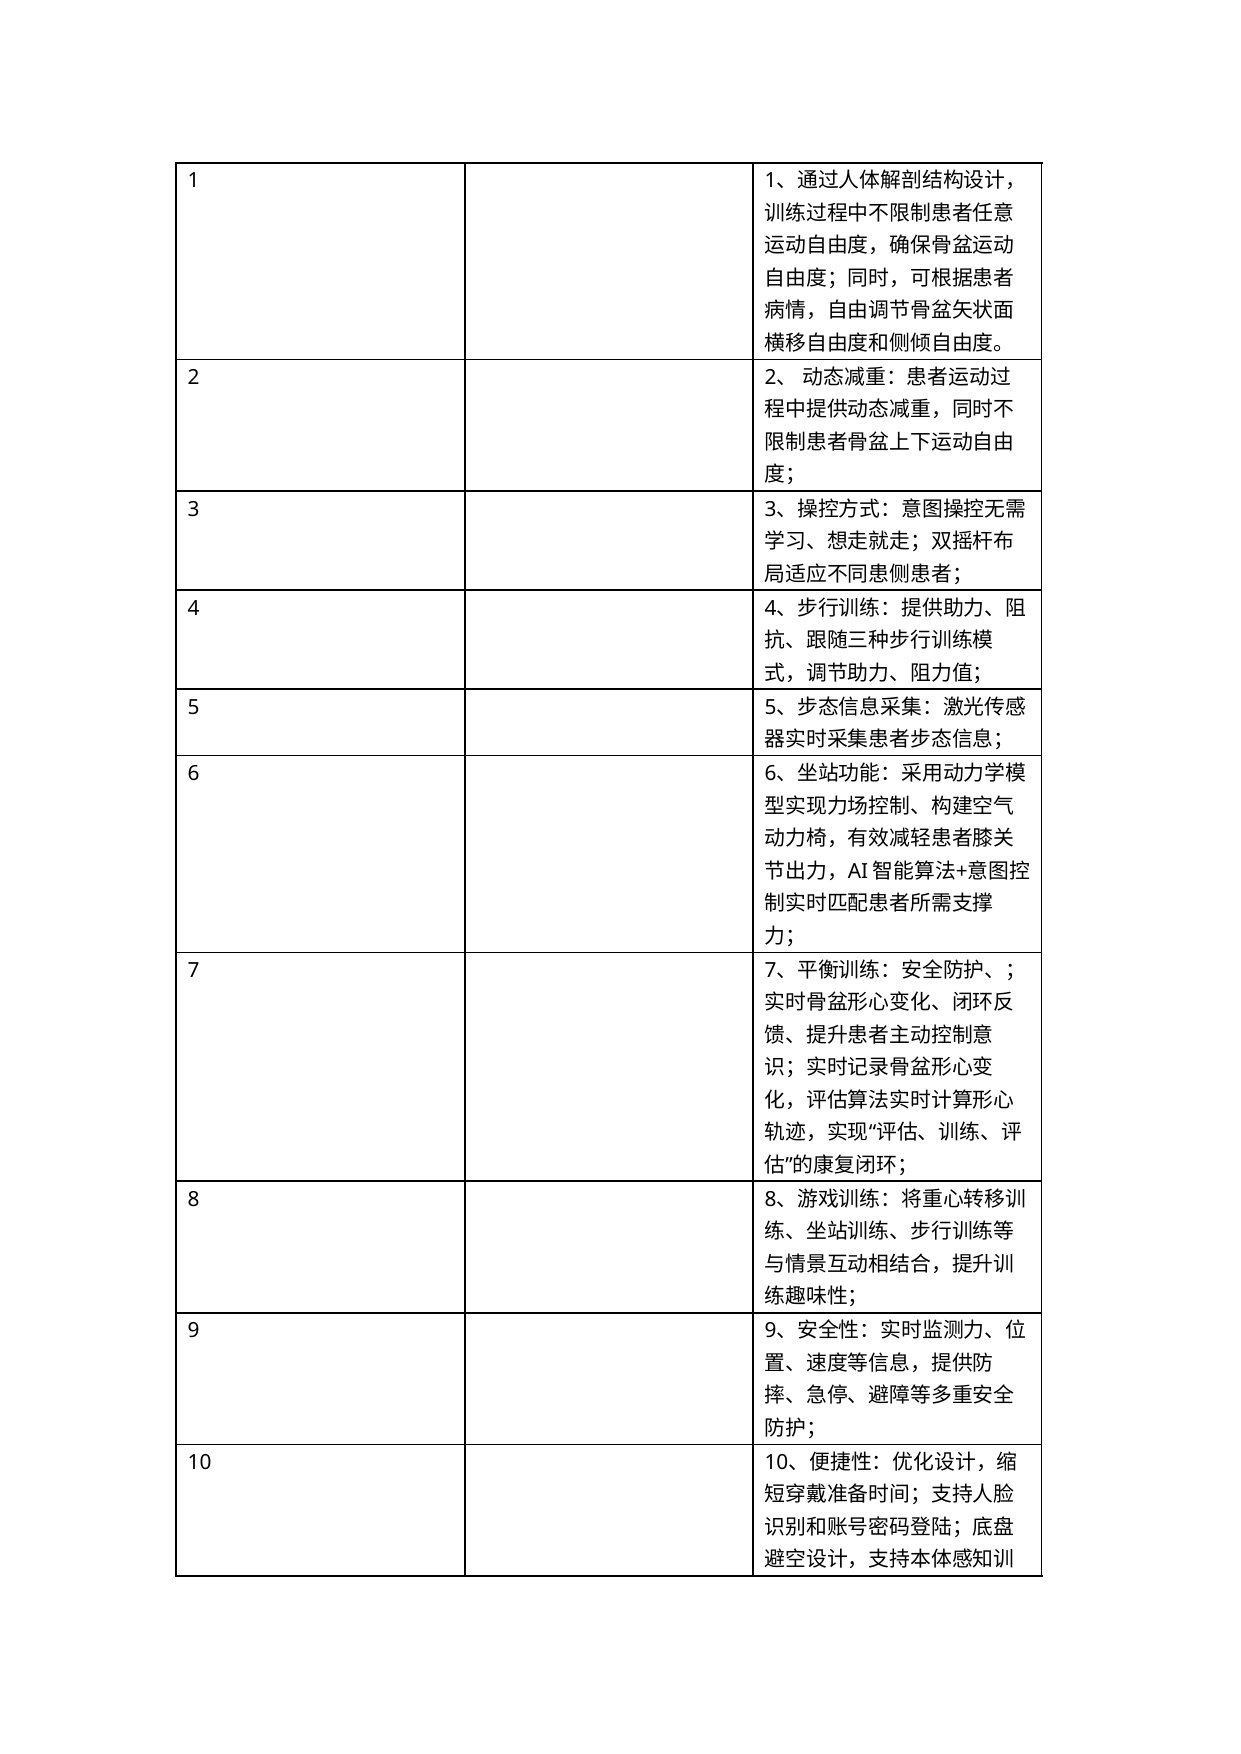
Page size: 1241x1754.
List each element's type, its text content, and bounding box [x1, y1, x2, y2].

table_cell [466, 756, 752, 951]
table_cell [754, 1445, 1041, 1575]
table_cell 4、步行训练：提供助力、阻抗、跟随三种步行训练模式，调节助力、阻力值； [754, 591, 1041, 688]
table_cell 10 [177, 1445, 464, 1575]
table_cell 2、 动态减重：患者运动过程中提供动态减重，同时不限制患者骨盆上下运动自由度； [754, 360, 1041, 490]
table_cell 1、通过人体解剖结构设计，训练过程中不限制患者任意运动自由度，确保骨盆运动自由度；同时，可根据患者病情，自由调节骨盆矢状面横移自由度和侧倾自由度。 [754, 164, 1041, 358]
table_cell 9 [177, 1314, 464, 1443]
table_cell 1 [177, 164, 464, 358]
table_cell [466, 164, 752, 358]
table_cell 4 [177, 591, 464, 688]
table_cell 6、坐站功能：采用动力学模型实现力场控制、构建空气动力椅，有效减轻患者膝关节出力，AI智能算法+意图控制实时匹配患者所需支撑力； [754, 756, 1041, 951]
table_cell [466, 1314, 752, 1443]
table_cell 5、步态信息采集：激光传感器实时采集患者步态信息； [754, 690, 1041, 755]
table_cell [466, 492, 752, 589]
table_cell 7 [177, 953, 464, 1180]
table_cell [466, 1182, 752, 1312]
table_cell [466, 591, 752, 688]
table_cell [466, 360, 752, 490]
table_cell [466, 953, 752, 1180]
table_cell 3、操控方式：意图操控无需学习、想走就走；双摇杆布局适应不同患侧患者； [754, 492, 1041, 589]
table_cell 3 [177, 492, 464, 589]
table_cell [466, 690, 752, 755]
table_cell [466, 1445, 752, 1575]
table_cell 8 [177, 1182, 464, 1312]
table_cell 5 [177, 690, 464, 755]
table_cell 6 [177, 756, 464, 951]
table_cell 7、平衡训练：安全防护、；实时骨盆形心变化、闭环反馈、提升患者主动控制意识；实时记录骨盆形心变化，评估算法实时计算形心轨迹，实现“评估、训练、评估”的康复闭环； [754, 953, 1041, 1180]
table_cell 8、游戏训练：将重心转移训练、坐站训练、步行训练等与情景互动相结合，提升训练趣味性； [754, 1182, 1041, 1312]
table_cell 2 [177, 360, 464, 490]
table_cell 9、安全性：实时监测力、位置、速度等信息，提供防摔、急停、避障等多重安全防护； [754, 1314, 1041, 1443]
